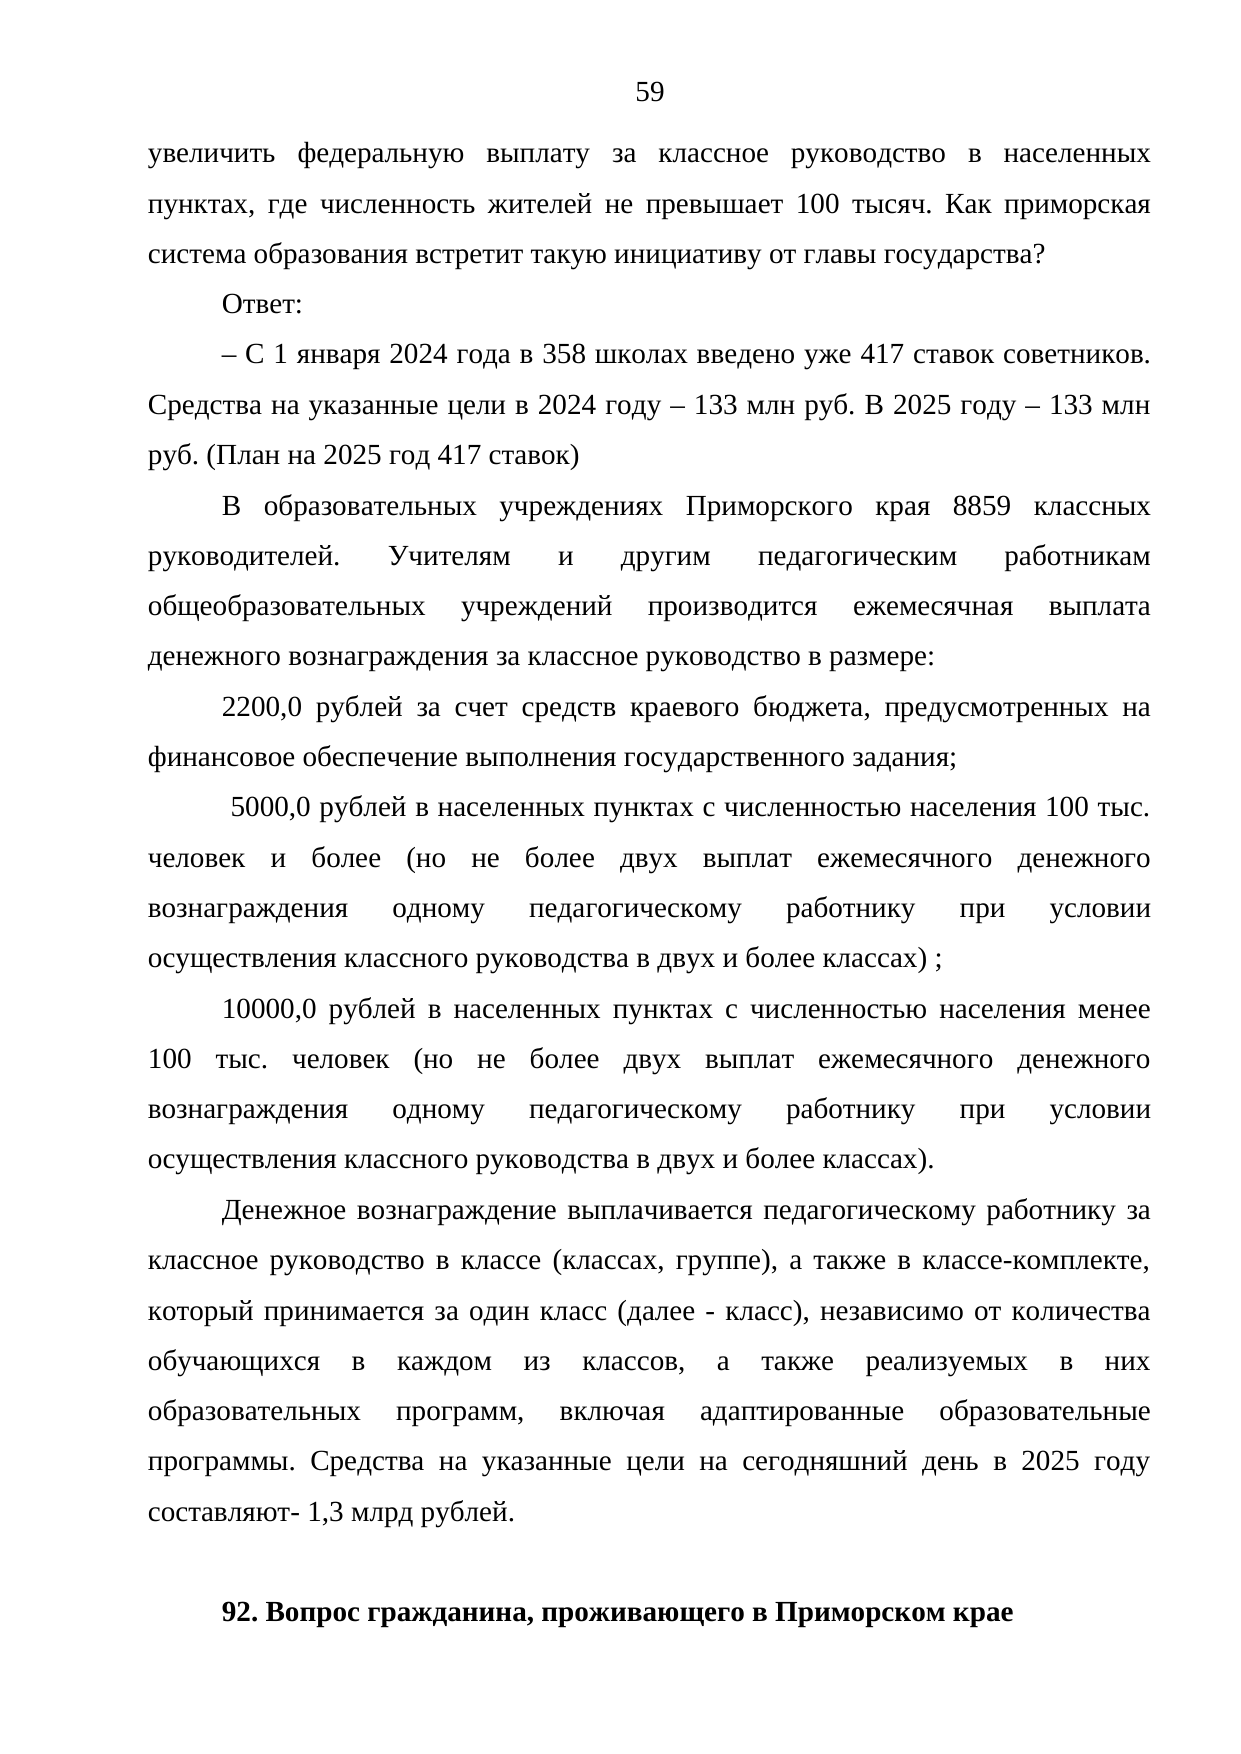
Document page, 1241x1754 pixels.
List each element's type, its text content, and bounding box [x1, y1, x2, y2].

text Ответ: [148, 286, 1152, 320]
text 2200,0 рублей за счет средств краевого бюджета, предусмотренных на финансовое обеспечение выполнения государственного задания; [148, 689, 1152, 773]
text 10000,0 рублей в населенных пунктах с численностью населения менее 100 тыс. человек (но не более двух выплат ежемесячного денежного вознаграждения одному педагогическому работнику при условии осуществления классного руководства в двух и более классах). [148, 991, 1152, 1175]
text В образовательных учреждениях Приморского края 8859 классных руководителей. Учителям и другим педагогическим работникам общеобразовательных учреждений производится ежемесячная выплата денежного вознаграждения за классное руководство в размере: [148, 488, 1152, 672]
text 5000,0 рублей в населенных пунктах с численностью населения 100 тыс. человек и более (но не более двух выплат ежемесячного денежного вознаграждения одному педагогическому работнику при условии осуществления классного руководства в двух и более классах) ; [148, 789, 1152, 974]
text 92. Вопрос гражданина, проживающего в Приморском крае [148, 1594, 1152, 1628]
text – С 1 января 2024 года в 358 школах введено уже 417 ставок советников. Средства на указанные цели в 2024 году – 133 млн руб. В 2025 году – 133 млн руб. (План на 2025 год 417 ставок) [148, 337, 1152, 471]
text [148, 135, 1152, 269]
text Денежное вознаграждение выплачивается педагогическому работнику за классное руководство в классе (классах, группе), а также в классе-комплекте, который принимается за один класс (далее - класс), независимо от количества обучающихся в каждом из классов, а также реализуемых в них образовательных программ, включая адаптированные образовательные программы. Средства на указанные цели на сегодняшний день в 2025 году составляют- 1,3 млрд рублей. [148, 1192, 1152, 1527]
